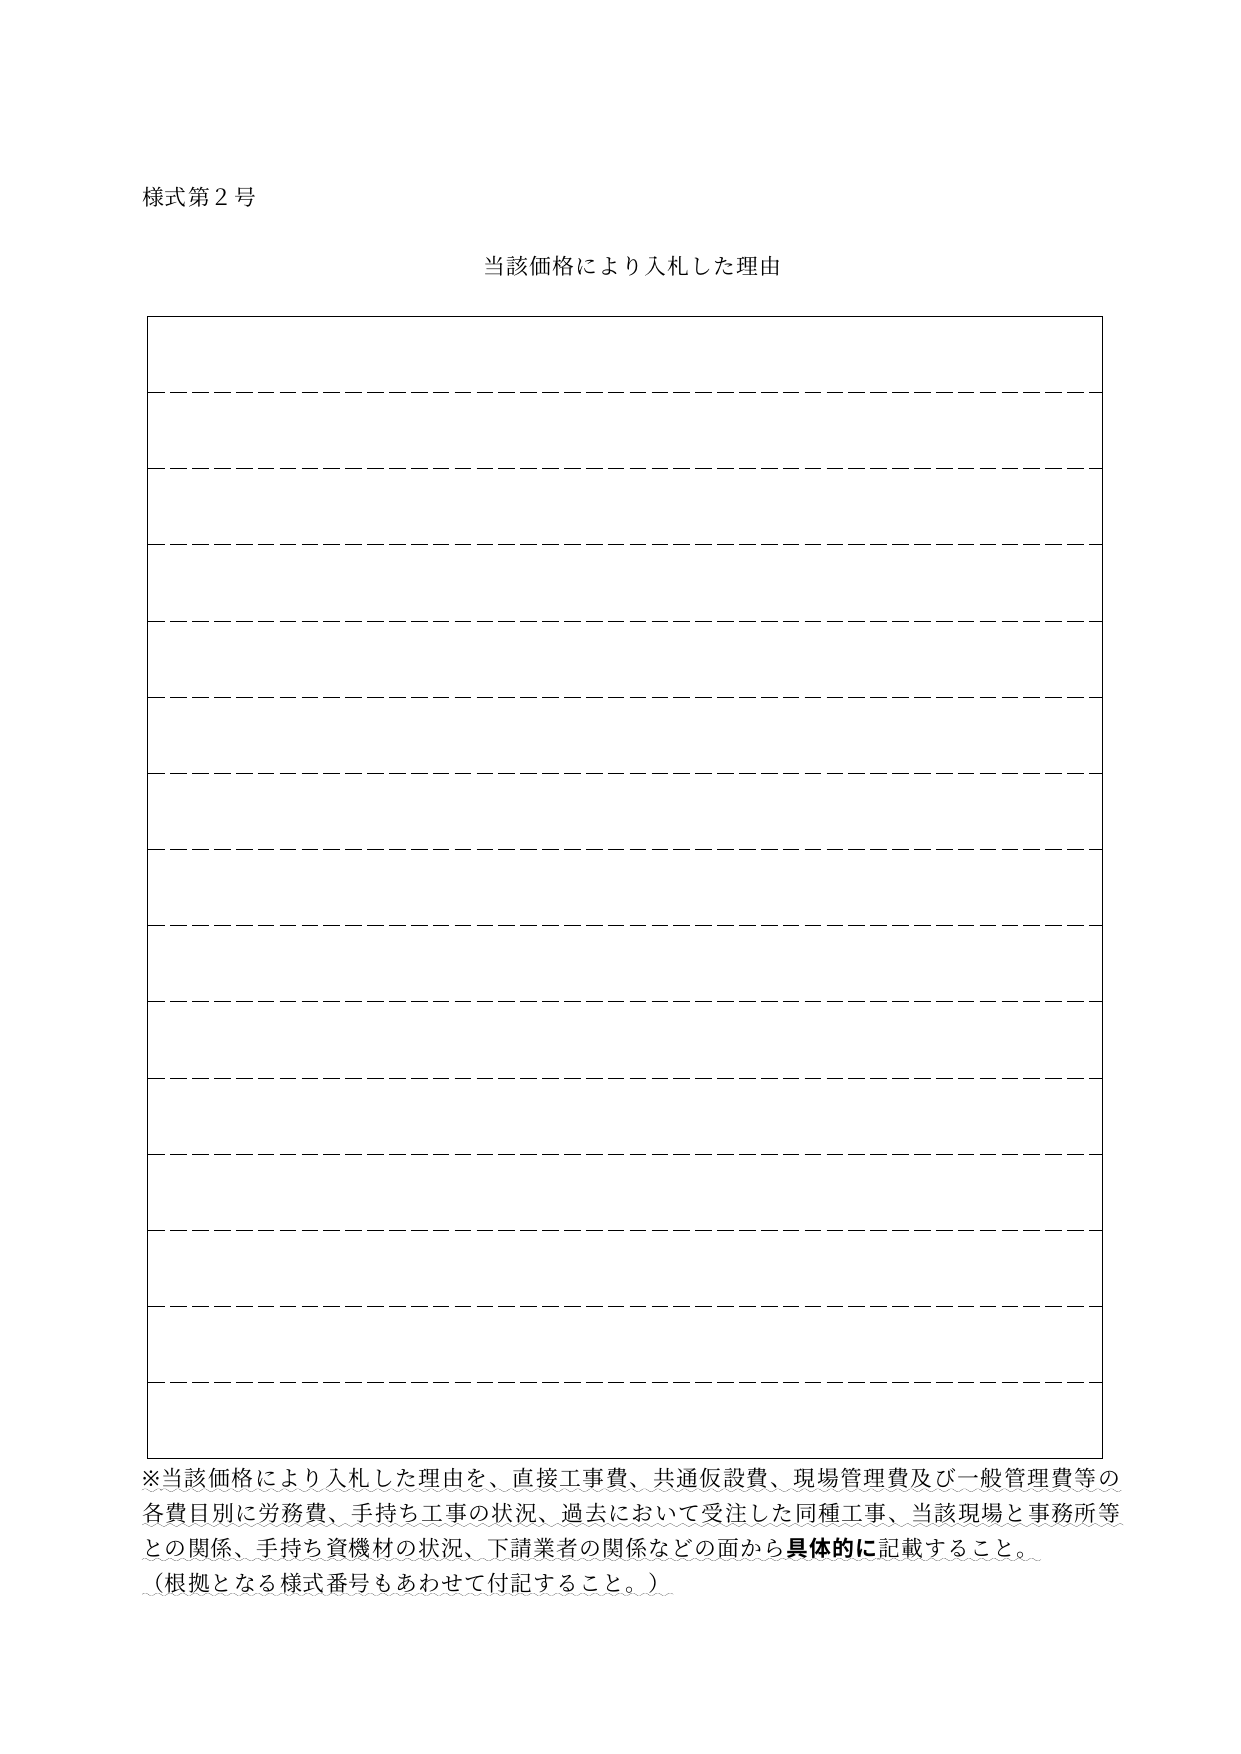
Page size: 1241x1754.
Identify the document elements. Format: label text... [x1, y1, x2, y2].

table_cell [148, 697, 1102, 773]
table_cell [148, 925, 1102, 1001]
table_cell [148, 1382, 1102, 1458]
table_cell [148, 468, 1102, 544]
text ※当該価格により入札した理由を、直接工事費、共通仮設費、現場管理費及び一般管理費等の各費目別に労務費、手持ち工事の状況、過去において受注した同種工事、当該現場と事務所等との関係、手持ち資機材の状況、下請業者の関係などの面から具体的に記載すること。 [142, 1489, 1122, 1526]
text 当該価格により入札した理由 [142, 247, 1122, 281]
text ※当該価格により入札した理由を、直接工事費、共通仮設費、現場管理費及び一般管理費等の各費目別に労務費、手持ち工事の状況、過去において受注した同種工事、当該現場と事務所等との関係、手持ち資機材の状況、下請業者の関係などの面から具体的に記載すること。 [142, 1524, 1122, 1563]
table_cell [148, 773, 1102, 849]
table_cell [148, 849, 1102, 925]
table_cell [148, 392, 1102, 468]
text 様式第２号 [142, 177, 1122, 212]
table_cell [148, 1078, 1102, 1153]
table_cell [148, 1230, 1102, 1306]
table_cell [148, 1001, 1102, 1077]
text ※当該価格により入札した理由を、直接工事費、共通仮設費、現場管理費及び一般管理費等の各費目別に労務費、手持ち工事の状況、過去において受注した同種工事、当該現場と事務所等との関係、手持ち資機材の状況、下請業者の関係などの面から具体的に記載すること。 [142, 1459, 1122, 1491]
table_cell [148, 544, 1102, 621]
table_header [148, 317, 1102, 392]
table_cell [148, 621, 1102, 697]
text （根拠となる様式番号もあわせて付記すること。） [142, 1563, 1122, 1598]
table_cell [148, 1306, 1102, 1382]
table_cell [148, 1154, 1102, 1230]
